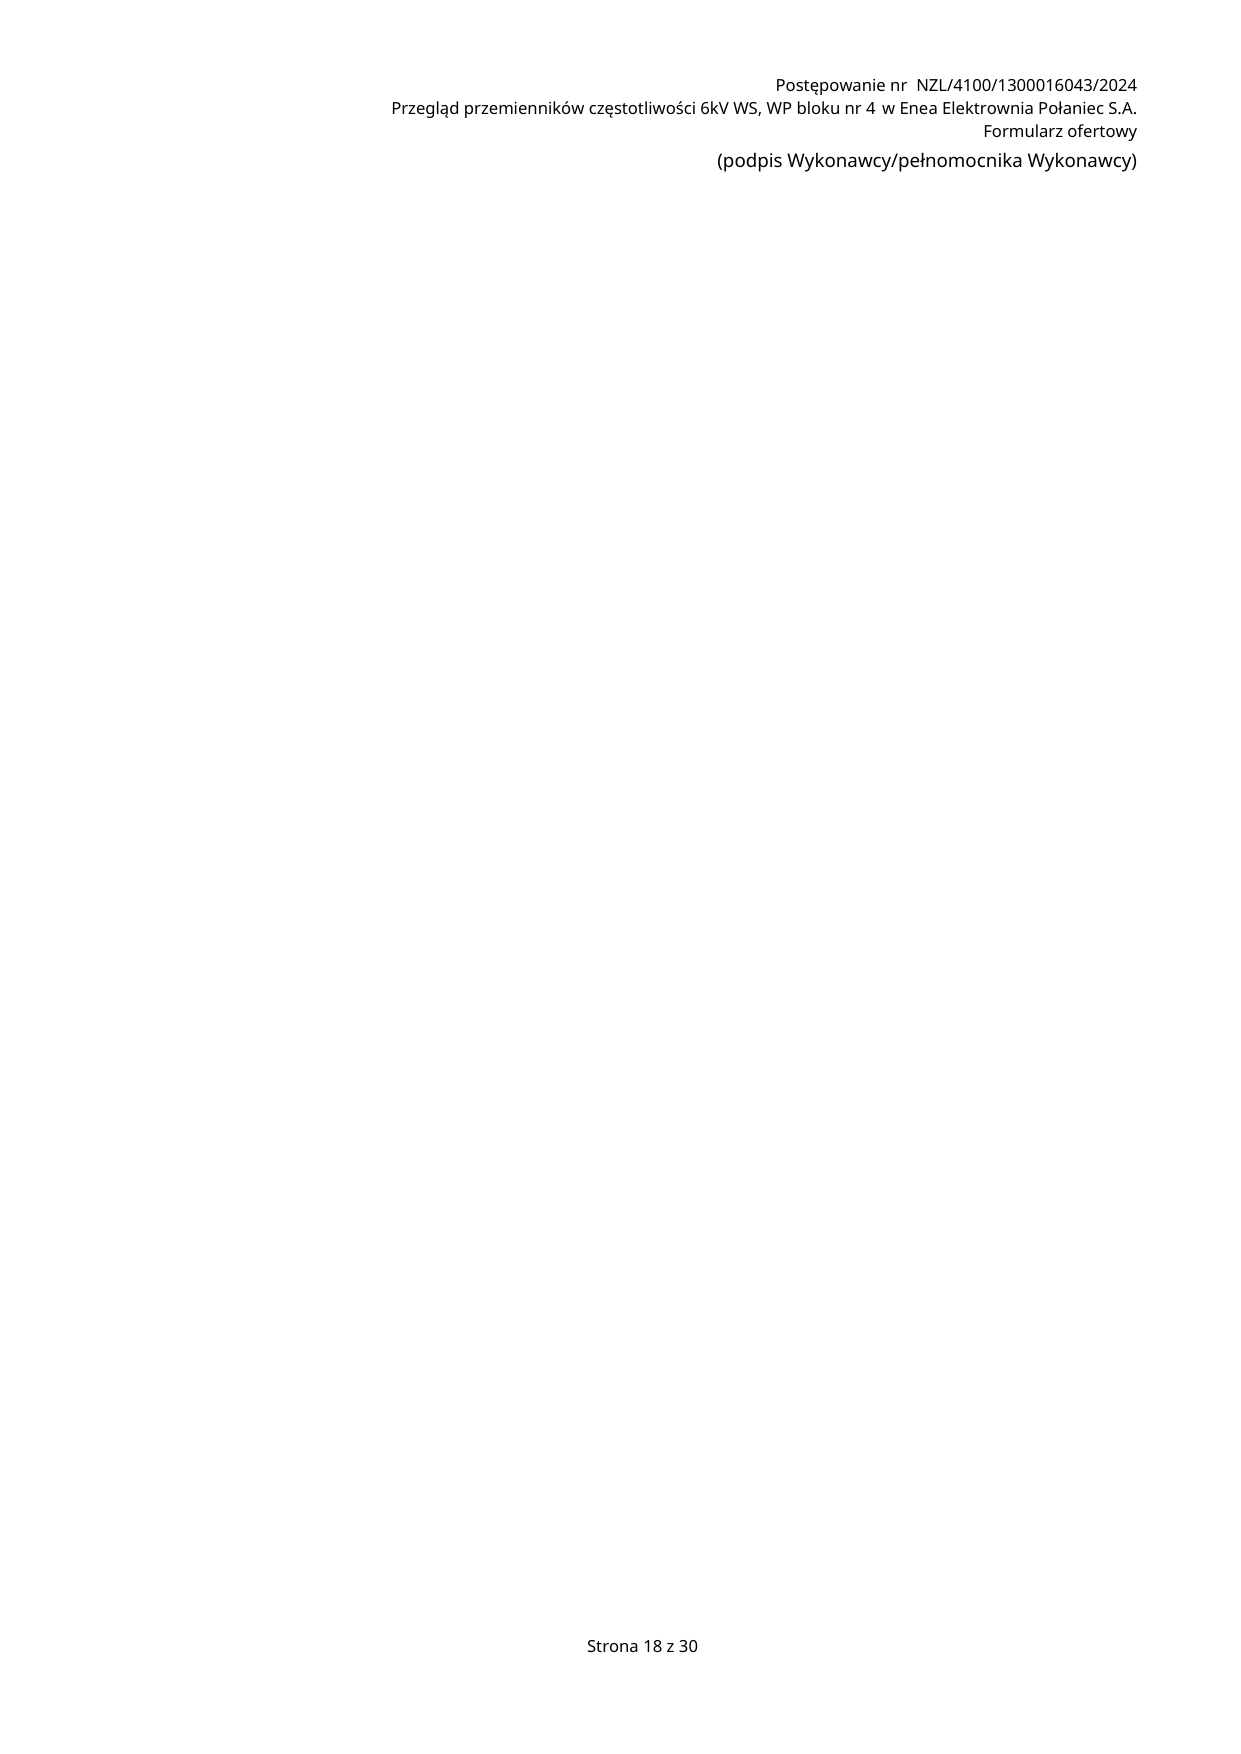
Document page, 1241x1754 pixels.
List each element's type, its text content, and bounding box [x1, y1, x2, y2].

text (podpis Wykonawcy/pełnomocnika Wykonawcy) [148, 148, 1137, 173]
